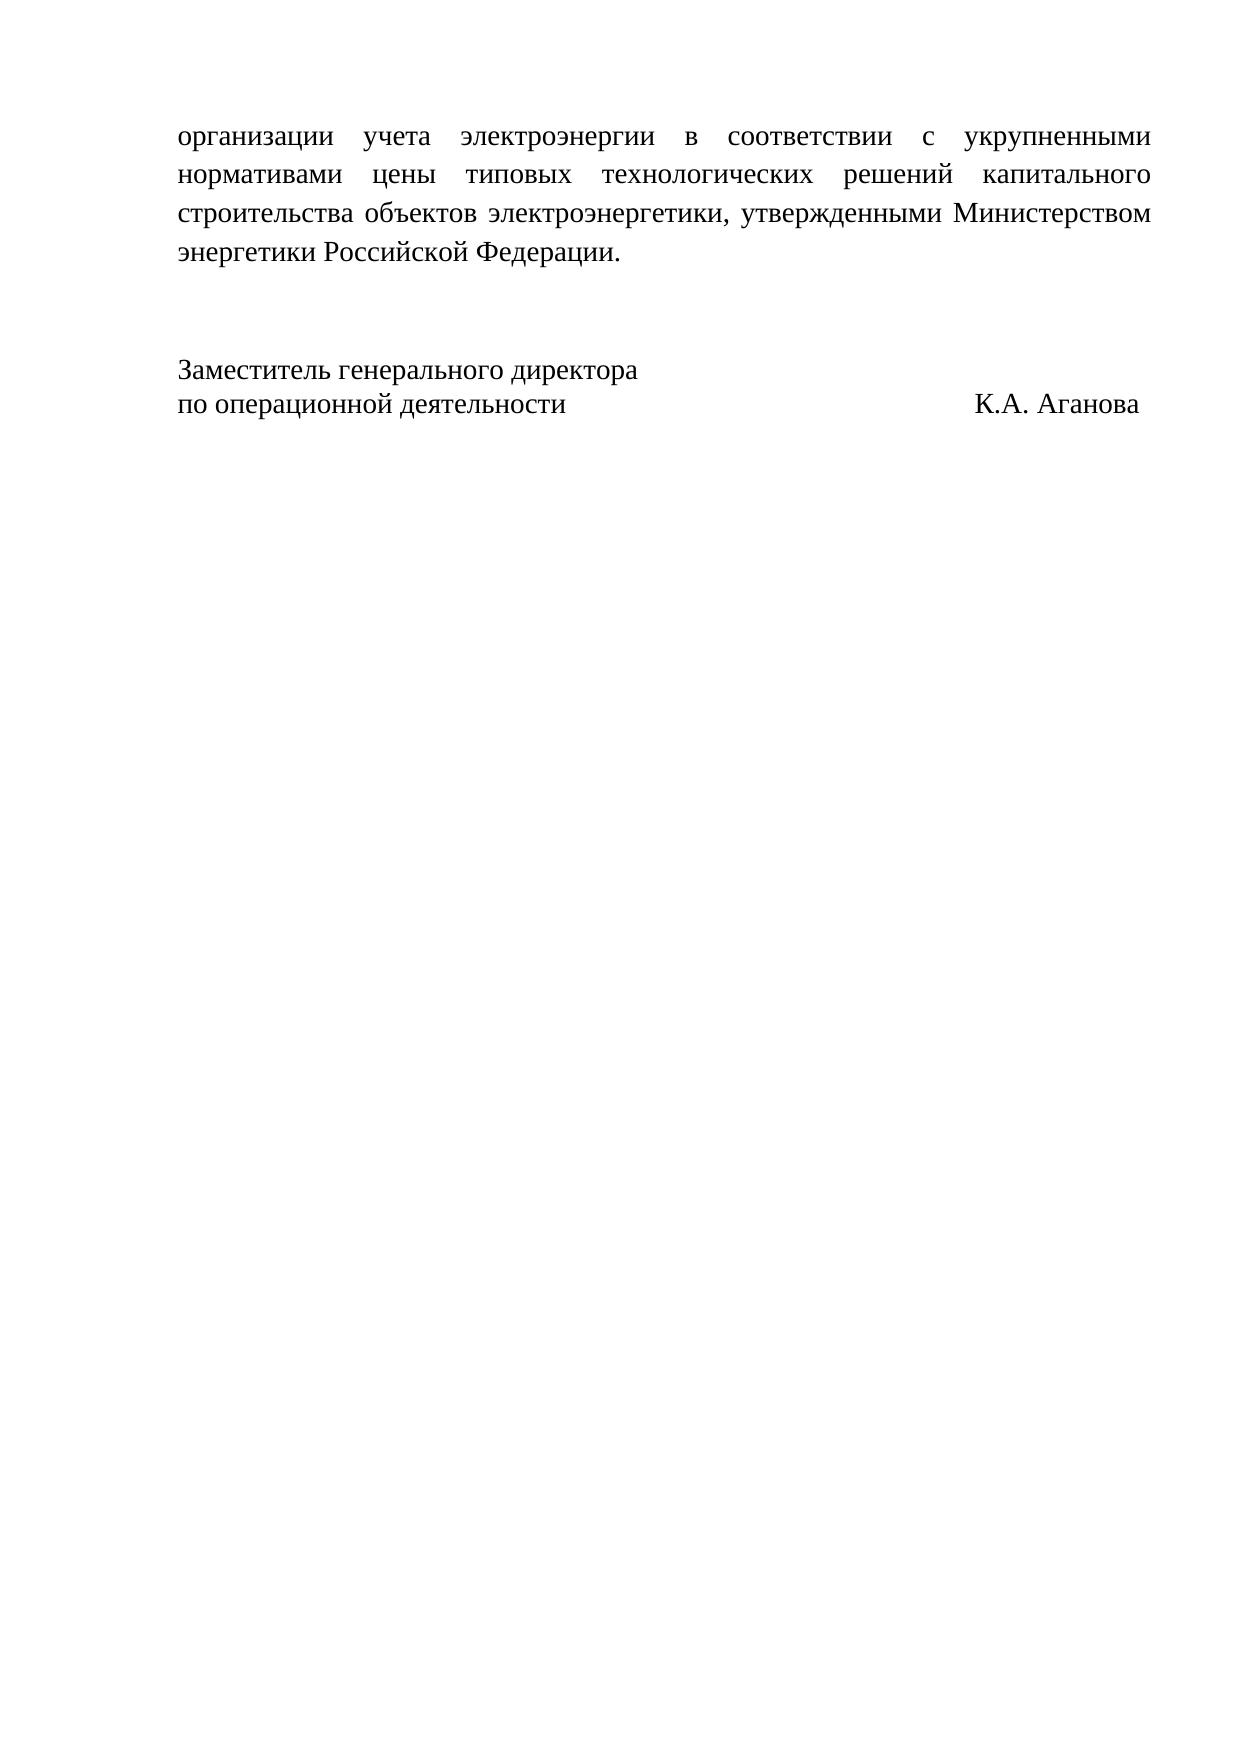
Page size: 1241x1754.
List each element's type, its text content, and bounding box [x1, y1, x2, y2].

text Заместитель генерального директора [177, 352, 1152, 386]
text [177, 118, 1152, 267]
text по операционной деятельности К.А. Аганова [177, 386, 1152, 419]
